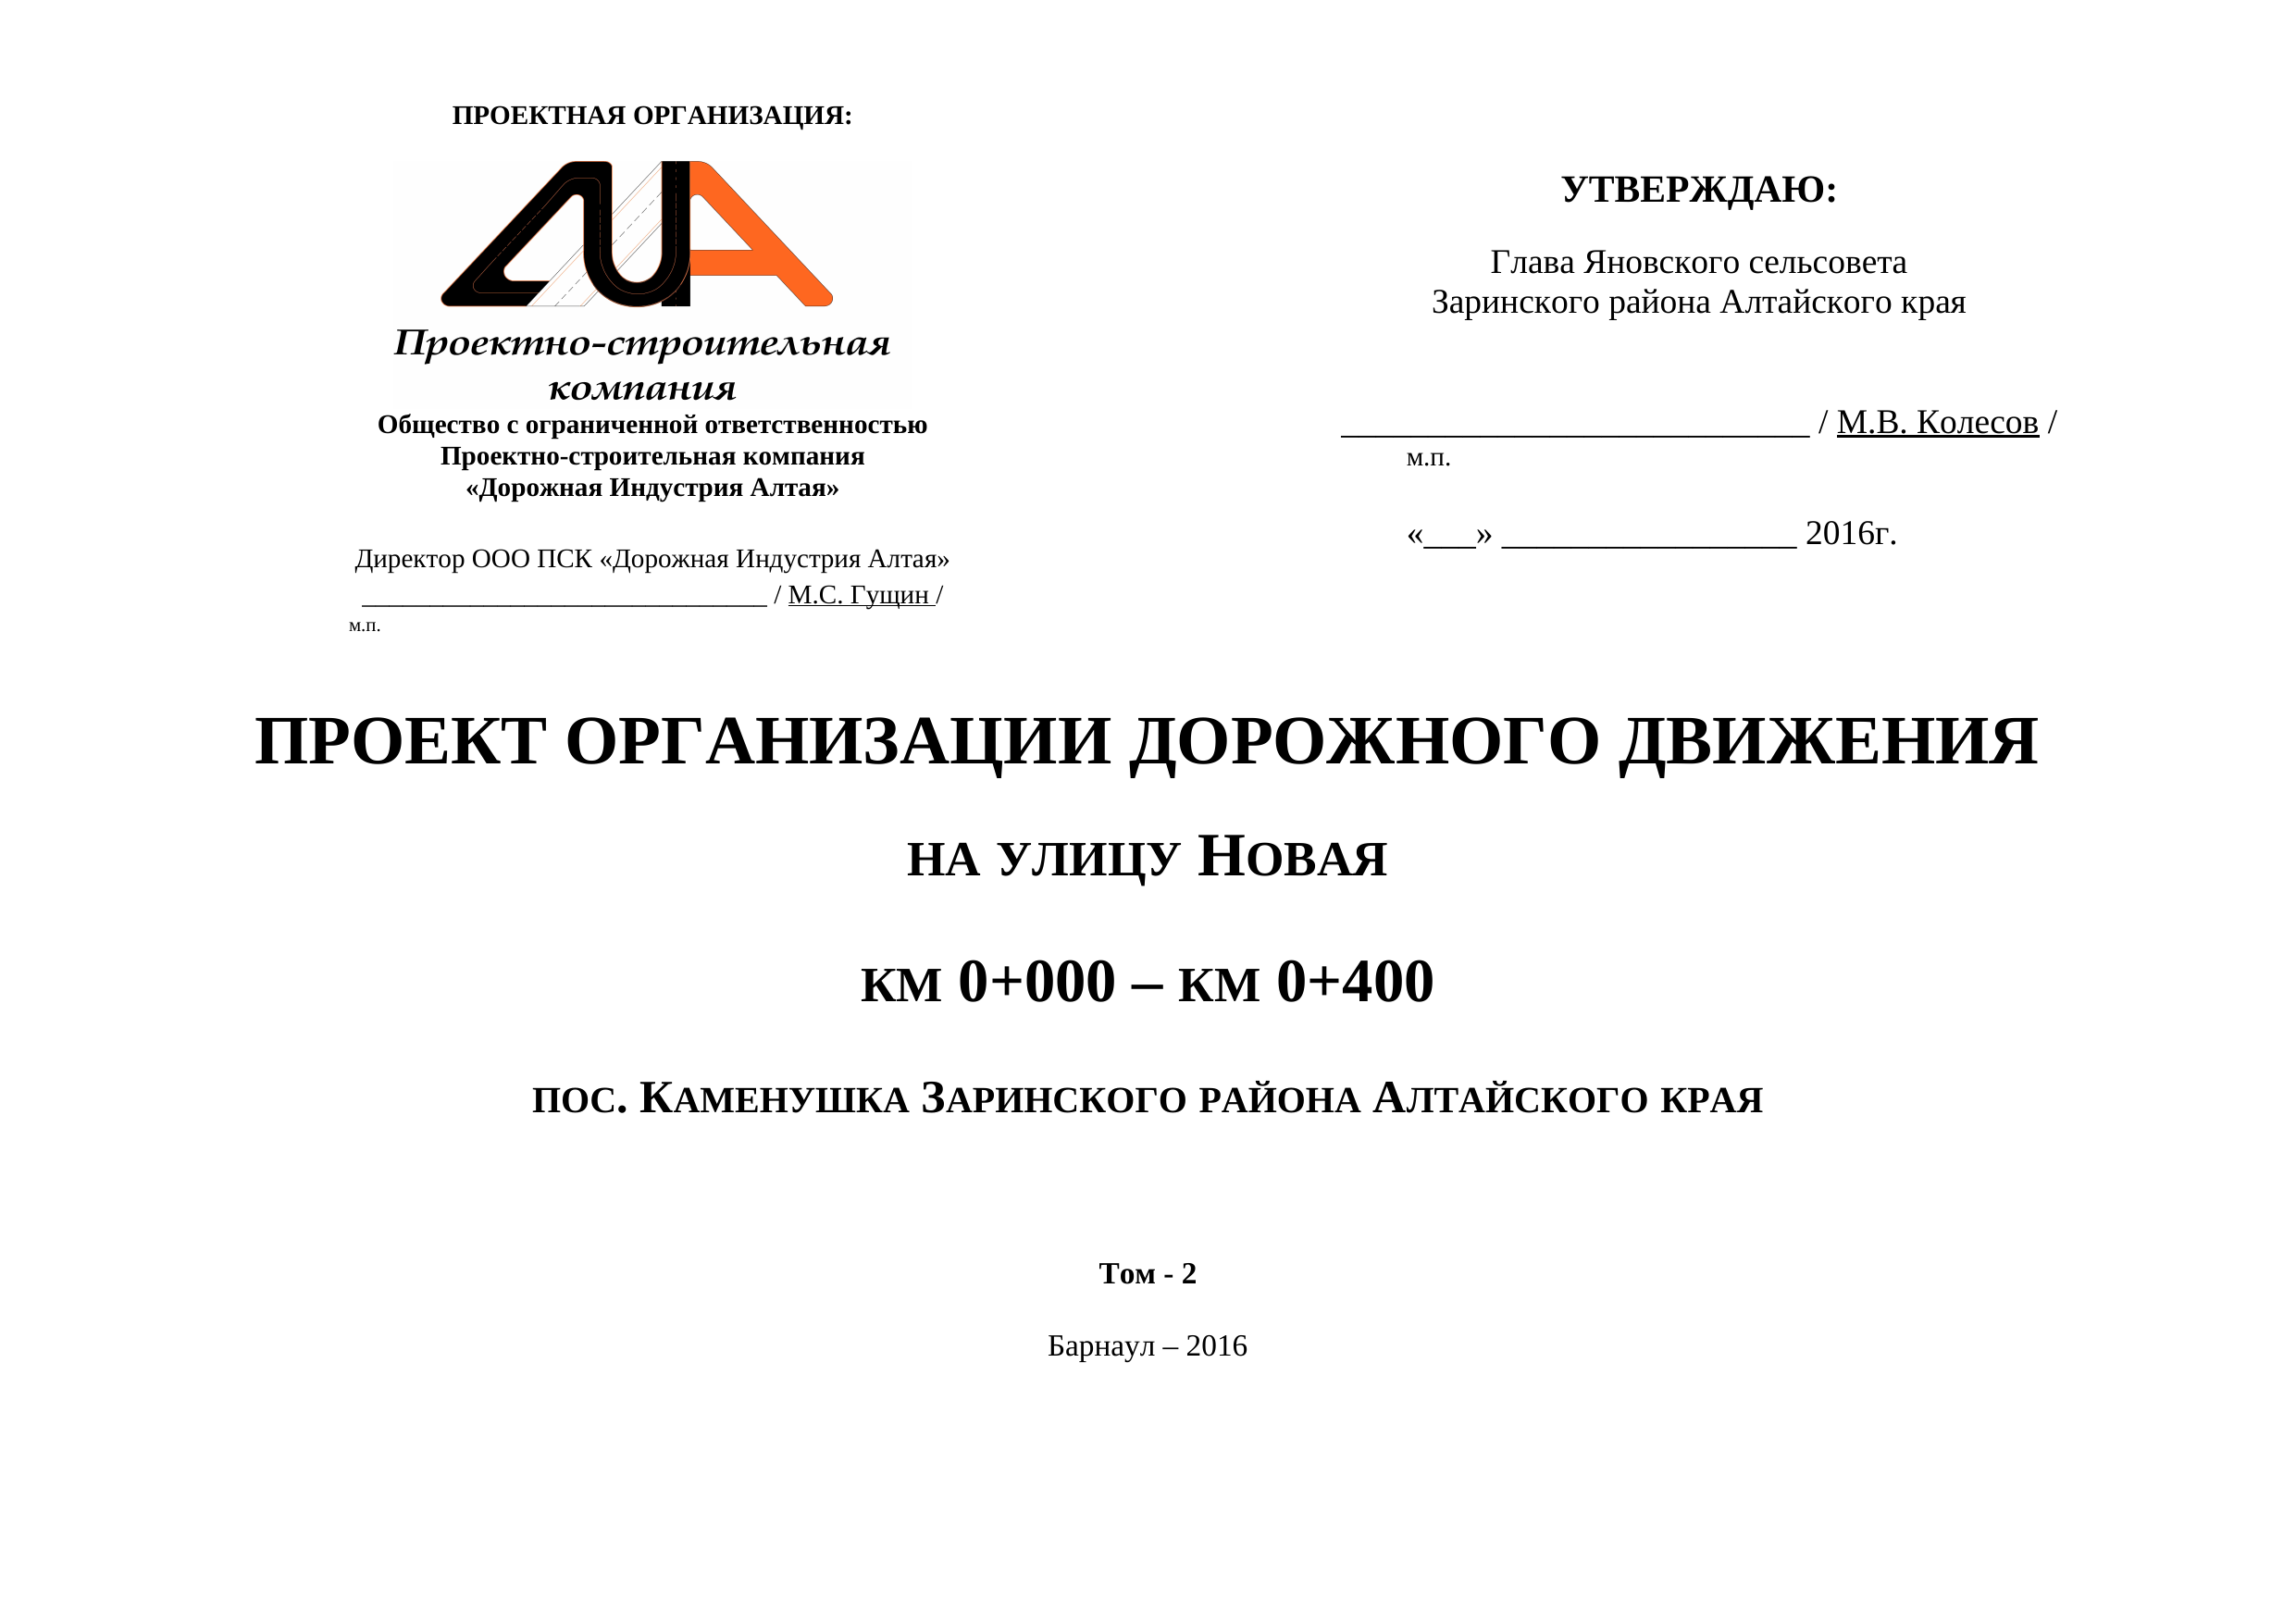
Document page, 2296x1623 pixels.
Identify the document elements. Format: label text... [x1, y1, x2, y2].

text Барнаул – 2016 [109, 1327, 2186, 1362]
text км 0+000 – км 0+400 [109, 944, 2186, 1015]
text пос. Каменушка Заринского района Алтайского края [109, 1070, 2186, 1122]
picture [393, 161, 912, 409]
text ПРОЕКТ ОРГАНИЗАЦИИ ДОРОЖНОГО ДВИЖЕНИЯ [109, 699, 2186, 778]
text Том - 2 [109, 1255, 2186, 1290]
text на улицу Новая [109, 818, 2186, 889]
